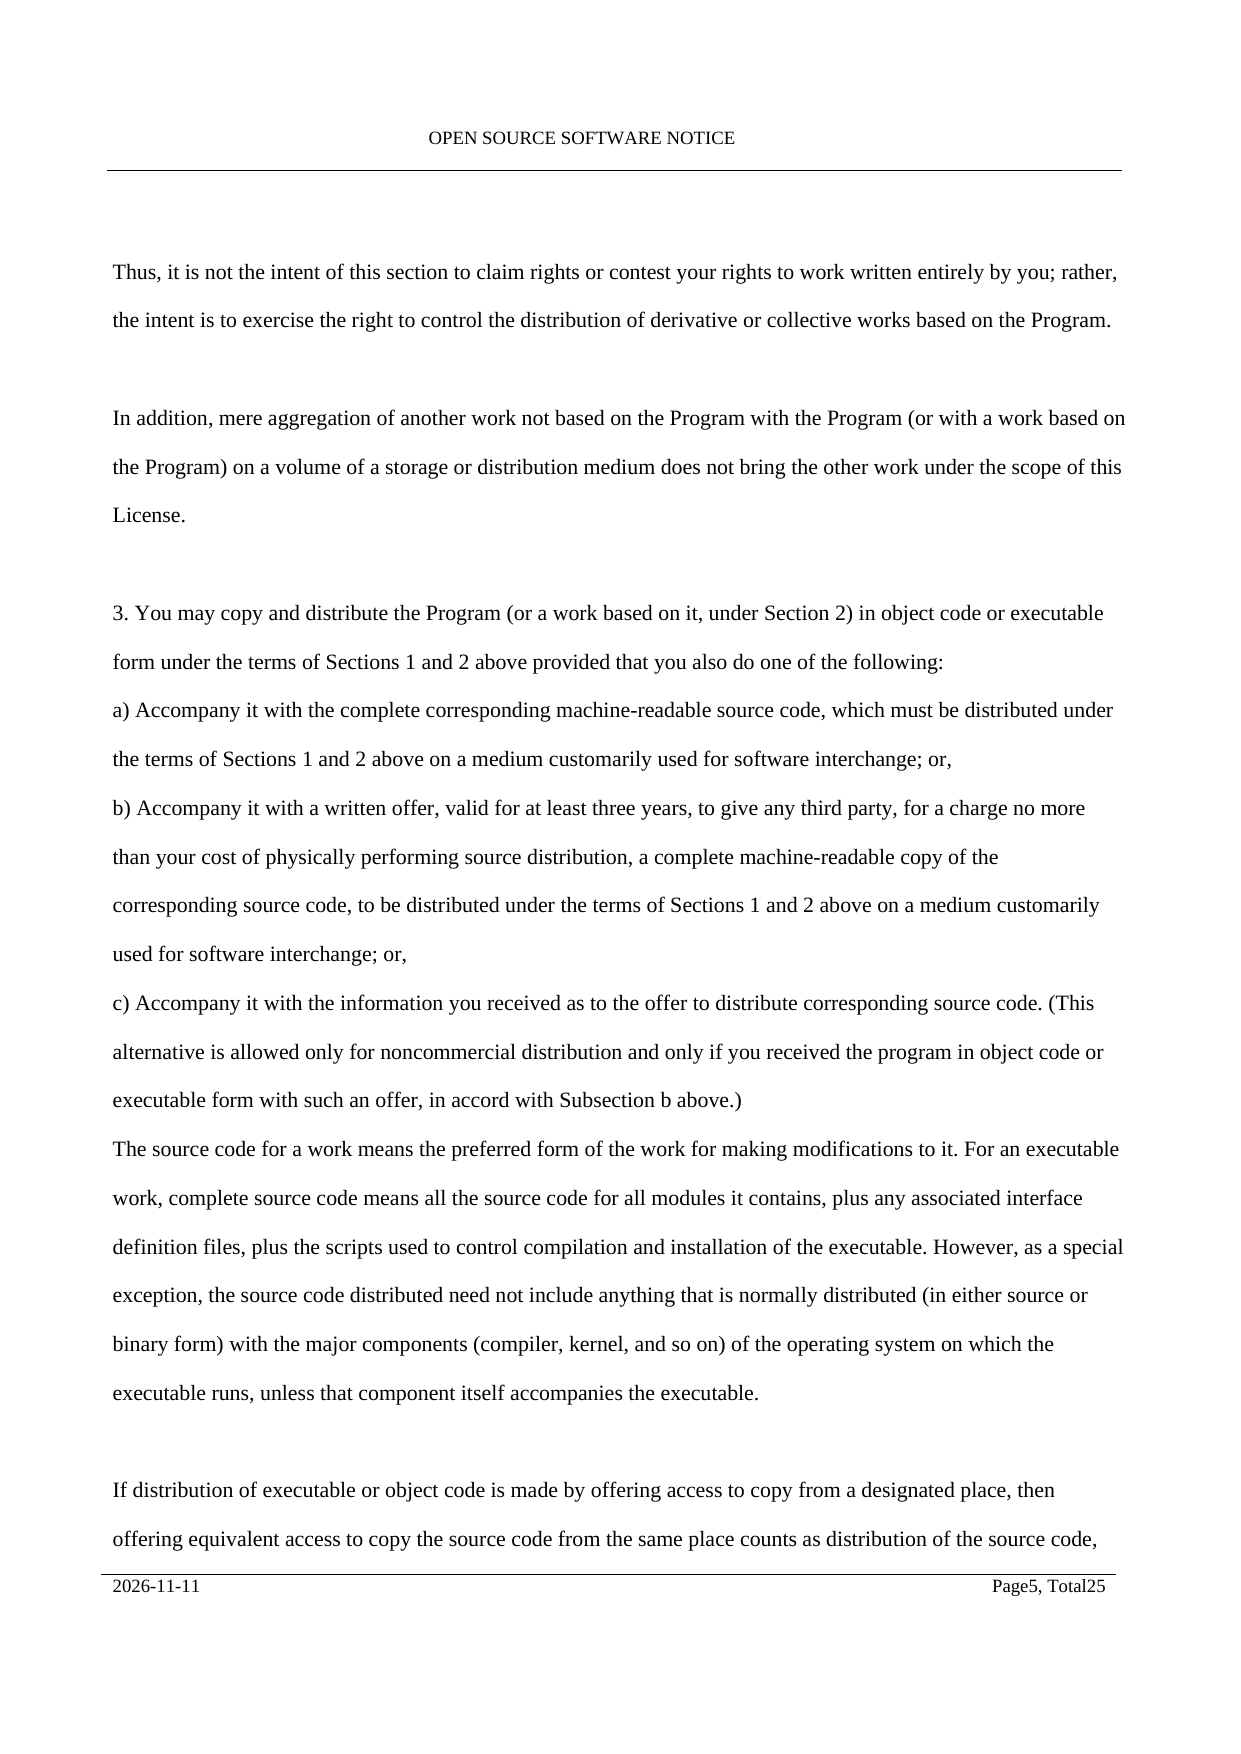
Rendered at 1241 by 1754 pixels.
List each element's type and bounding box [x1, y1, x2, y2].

text [112, 206, 1128, 1555]
